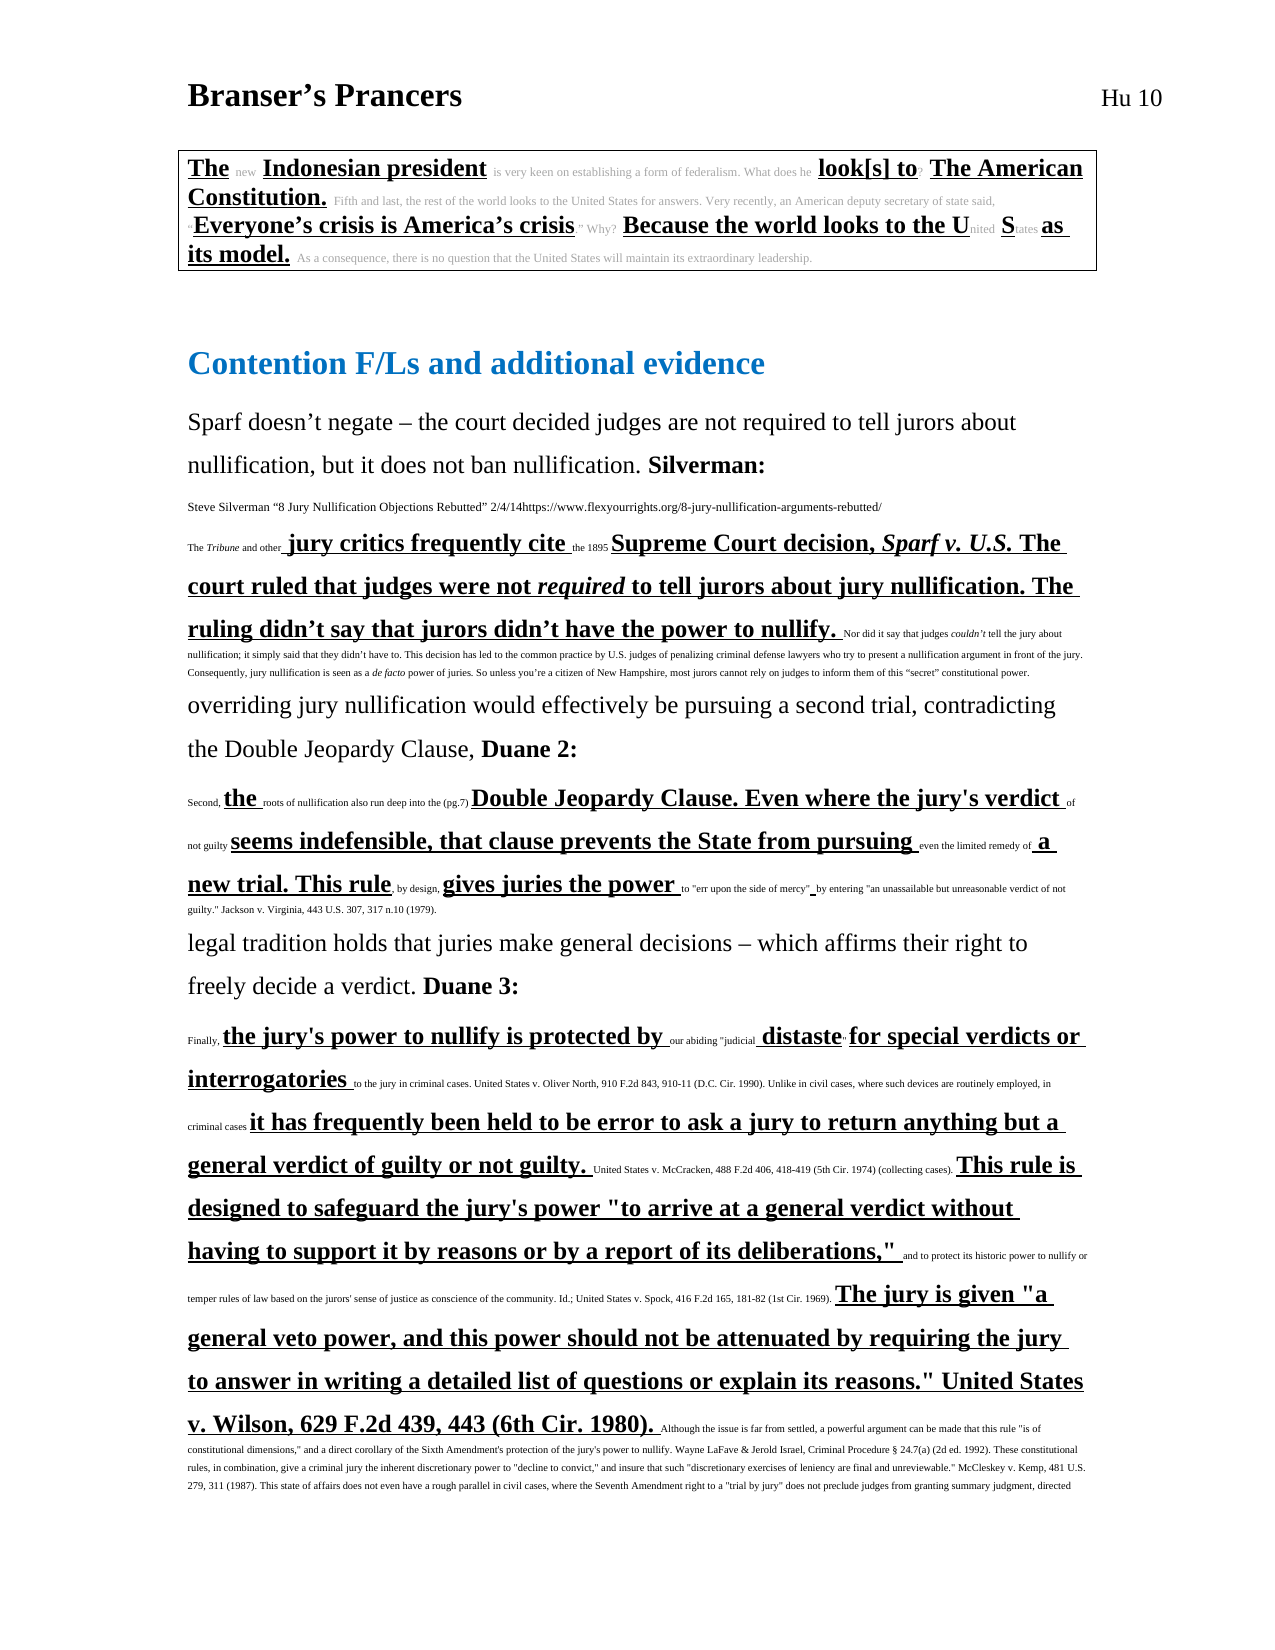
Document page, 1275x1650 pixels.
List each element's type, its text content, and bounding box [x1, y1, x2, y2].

text Steve Silverman “8 Jury Nullification Objections Rebutted” 2/4/14https://www.flexyourrights.org/8-jury-nullification-arguments-rebutted/ [187, 500, 1087, 514]
text The Tribune and other jury critics frequently cite the 1895 Supreme Court decision, Sparf v. U.S. The court ruled that judges were not required to tell jurors about jury nullification. The ruling didn’t say that jurors didn’t have the power to nullify. Nor did it say that judges couldn’t tell the jury about nullification; it simply said that they didn’t have to. This decision has led to the common practice by U.S. judges of penalizing criminal defense lawyers who try to present a nullification argument in front of the jury. Consequently, jury nullification is seen as a de facto power of juries. So unless you’re a citizen of New Hampshire, most jurors cannot rely on judges to inform them of this “secret” constitutional power. [187, 528, 1087, 678]
text legal tradition holds that juries make general decisions – which affirms their right to freely decide a verdict. Duane 3: [187, 928, 1087, 1000]
text overriding jury nullification would effectively be pursuing a second trial, contradicting the Double Jeopardy Clause, Duane 2: [187, 691, 1087, 762]
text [179, 151, 1096, 270]
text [187, 1021, 1087, 1491]
subtitle Contention F/Ls and additional evidence [187, 343, 1087, 382]
text Sparf doesn’t negate – the court decided judges are not required to tell jurors about nullification, but it does not ban nullification. Silverman: [187, 407, 1087, 479]
text Second, the roots of nullification also run deep into the (pg.7) Double Jeopardy Clause. Even where the jury's verdict of not guilty seems indefensible, that clause prevents the State from pursuing even the limited remedy of a new trial. This rule, by design, gives juries the power to "err upon the side of mercy" by entering "an unassailable but unreasonable verdict of not guilty." Jackson v. Virginia, 443 U.S. 307, 317 n.10 (1979). [187, 783, 1087, 916]
